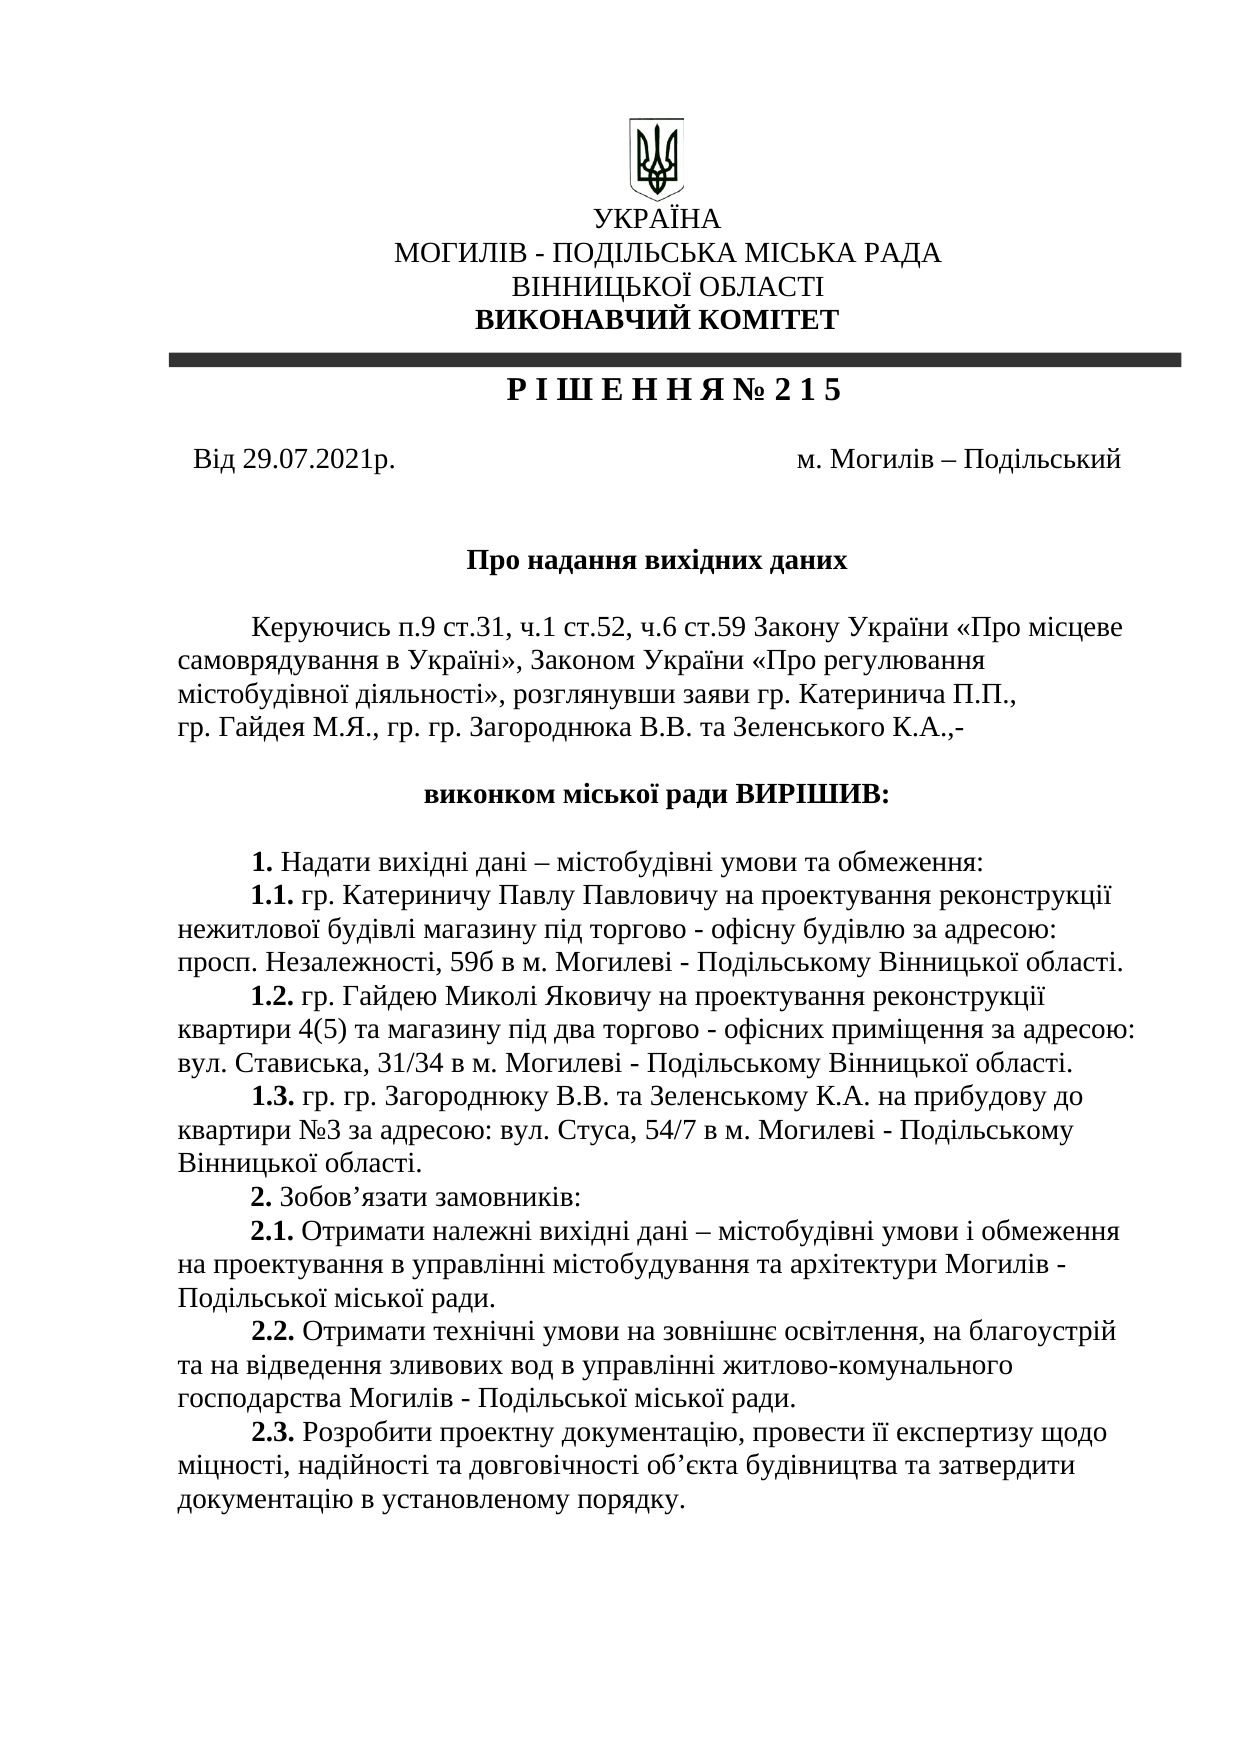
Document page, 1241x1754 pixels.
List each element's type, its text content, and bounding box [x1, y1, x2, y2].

picture [629, 118, 684, 202]
text виконком міської ради ВИРІШИВ: [177, 777, 1137, 810]
text гр. Гайдея М.Я., гр. гр. Загороднюка В.В. та Зеленського К.А.,- [177, 709, 1137, 743]
text УКРАЇНА МОГИЛІВ - ПОДІЛЬСЬКА МІСЬКА РАДА ВІННИЦЬКОЇ ОБЛАСТІ [177, 202, 1137, 302]
text ВИКОНАВЧИЙ КОМІТЕТ [177, 302, 1137, 336]
text 1.3. гр. гр. Загороднюку В.В. та Зеленському К.А. на прибудову до квартири №3 за адресою: вул. Стуса, 54/7 в м. Могилеві - Подільському Вінницької області. [177, 1078, 1137, 1179]
text квартири 4(5) та магазину під два торгово - офісних приміщення за адресою: вул. Стависька, 31/34 в м. Могилеві - Подільському Вінницької області. [177, 1011, 1137, 1078]
text 1.2. гр. Гайдею Миколі Яковичу на проектування реконструкції [177, 978, 1137, 1011]
text 2. Зобов’язати замовників: [177, 1179, 1137, 1213]
text 2.3. Розробити проектну документацію, провести її експертизу щодо міцності, надійності та довговічності об’єкта будівництва та затвердити документацію в установленому порядку. [177, 1414, 1137, 1514]
list Надати вихідні дані – містобудівні умови та обмеження: [177, 844, 1137, 877]
text 2.1. Отримати належні вихідні дані – містобудівні умови і обмеження на проектування в управлінні містобудування та архітектури Могилів - Подільської міської ради. [177, 1213, 1137, 1313]
text РІШЕННЯ№215 [177, 369, 1137, 408]
text Від 29.07.2021р. м. Могилів – Подільський [177, 441, 1137, 475]
text 2.2. Отримати технічні умови на зовнішнє освітлення, на благоустрій та на відведення зливових вод в управлінні житлово-комунального господарства Могилів - Подільської міської ради. [177, 1313, 1137, 1414]
text Керуючись п.9 ст.31, ч.1 ст.52, ч.6 ст.59 Закону України «Про місцеве самоврядування в Україні», Законом України «Про регулювання містобудівної діяльності», розглянувши заяви гр. Катеринича П.П., [177, 609, 1137, 709]
text 1.1. гр. Катериничу Павлу Павловичу на проектування реконструкції нежитлової будівлі магазину під торгово - офісну будівлю за адресою: [177, 877, 1137, 944]
text просп. Незалежності, 59б в м. Могилеві - Подільському Вінницької області. [177, 944, 1137, 978]
text Про надання вихідних даних [177, 542, 1137, 575]
